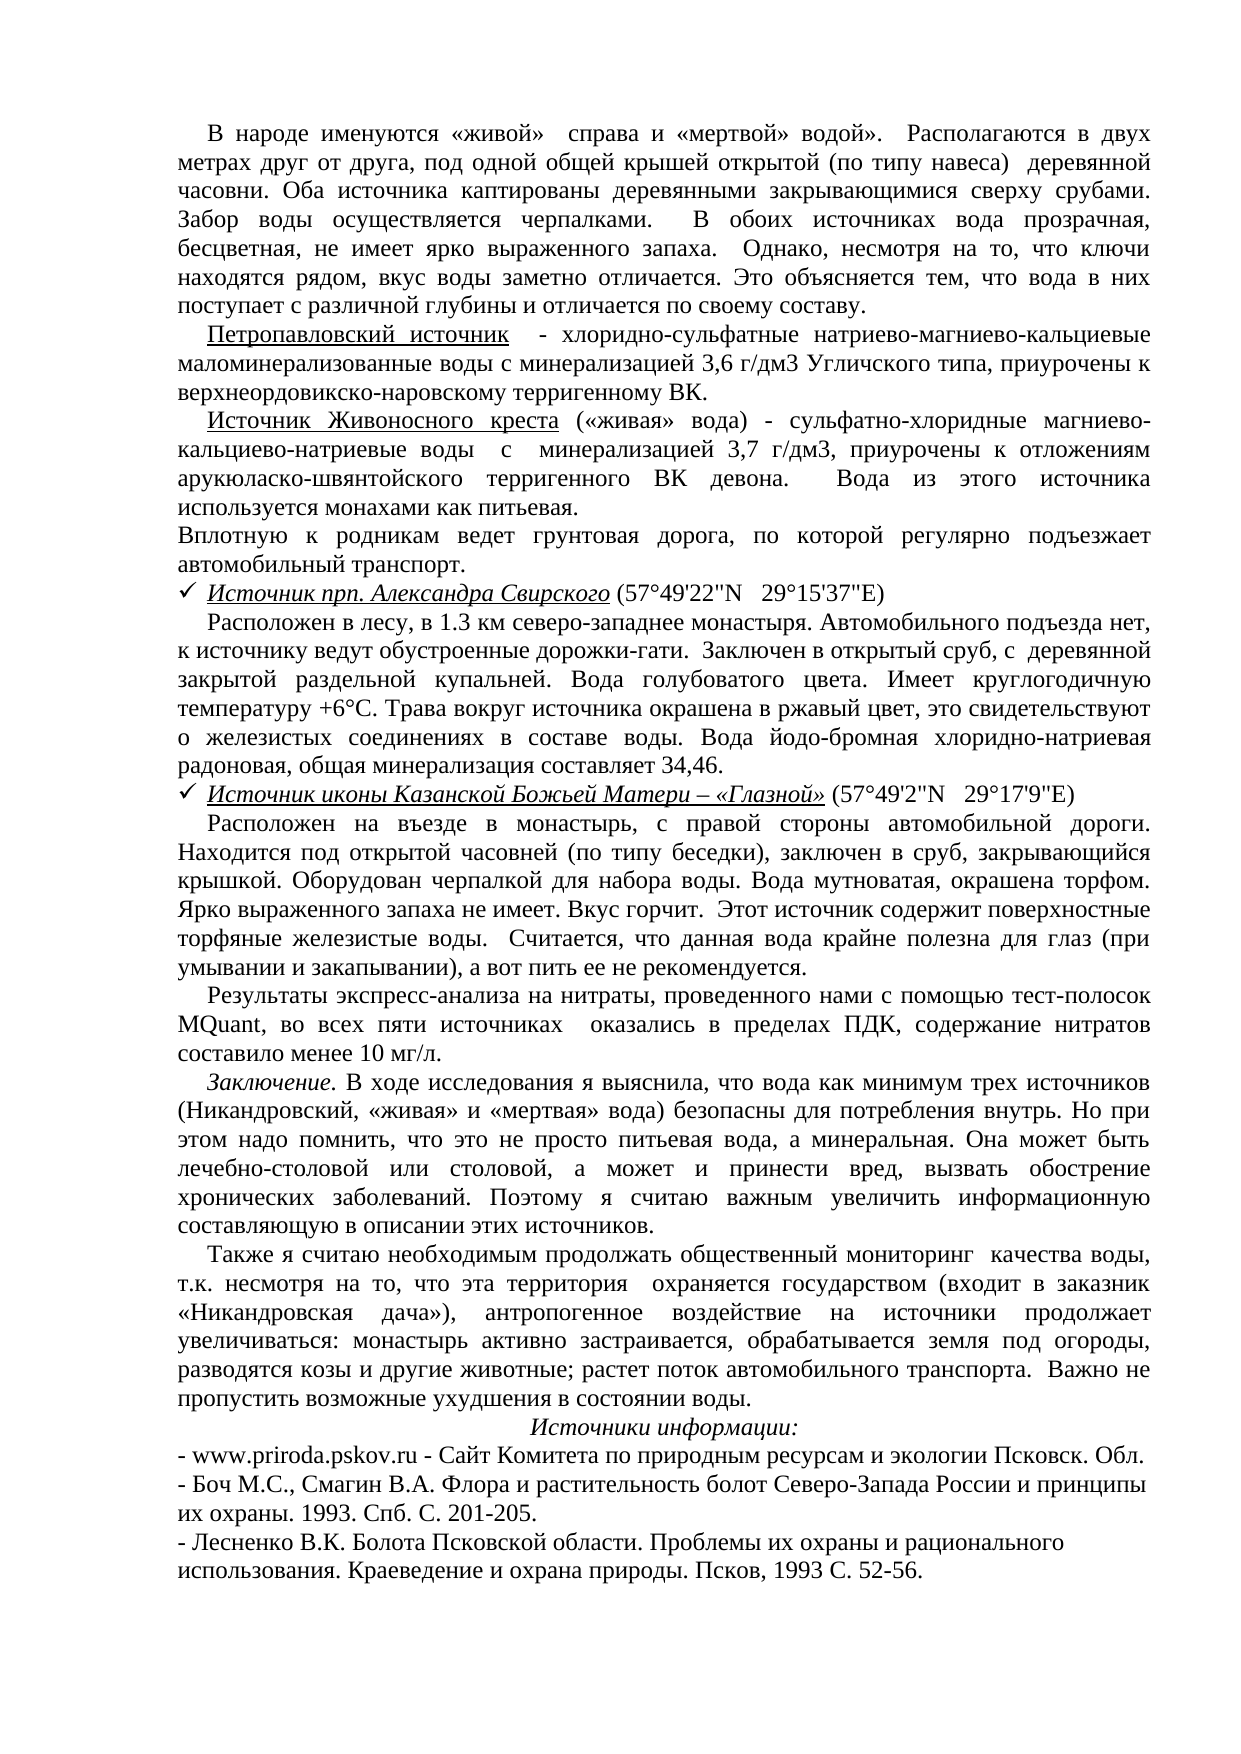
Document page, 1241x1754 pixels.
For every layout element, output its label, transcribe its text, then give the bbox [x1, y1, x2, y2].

text В народе именуются «живой» справа и «мертвой» водой». Располагаются в двух метрах друг от друга, под одной общей крышей открытой (по типу навеса) деревянной часовни. Оба источника каптированы деревянными закрывающимися сверху срубами. Забор воды осуществляется черпалками. В обоих источниках вода прозрачная, бесцветная, не имеет ярко выраженного запаха. Однако, несмотря на то, что ключи находятся рядом, вкус воды заметно отличается. Это объясняется тем, что вода в них поступает с различной глубины и отличается по своему составу. [177, 118, 1152, 319]
text Результаты экспресс-анализа на нитраты, проведенного нами с помощью тест-полосок MQuant, во всех пяти источниках оказались в пределах ПДК, содержание нитратов составило менее 10 мг/л. [177, 981, 1152, 1067]
text - Лесненко В.К. Болота Псковской области. Проблемы их охраны и рационального использования. Краеведение и охрана природы. Псков, 1993 С. 52-56. [177, 1527, 1152, 1584]
text - Боч М.С., Смагин В.А. Флора и растительность болот Северо-Запада России и принципы их охраны. 1993. Спб. С. 201-205. [177, 1469, 1152, 1527]
text Источники информации: [177, 1412, 1152, 1441]
text Также я считаю необходимым продолжать общественный мониторинг качества воды, т.к. несмотря на то, что эта территория охраняется государством (входит в заказник «Никандровская дача»), антропогенное воздействие на источники продолжает увеличиваться: монастырь активно застраивается, обрабатывается земля под огороды, разводятся козы и другие животные; растет поток автомобильного транспорта. Важно не пропустить возможные ухудшения в состоянии воды. [177, 1239, 1152, 1412]
text - www.priroda.pskov.ru - Сайт Комитета по природным ресурсам и экологии Псковск. Обл. [177, 1441, 1152, 1469]
text Расположен в лесу, в 1.3 км северо-западнее монастыря. Автомобильного подъезда нет, к источнику ведут обустроенные дорожки-гати. Заключен в открытый сруб, с деревянной закрытой раздельной купальней. Вода голубоватого цвета. Имеет круглогодичную температуру +6°C. Трава вокруг источника окрашена в ржавый цвет, это свидетельствуют о железистых соединениях в составе воды. Вода йодо-бромная хлоридно-натриевая радоновая, общая минерализация составляет 34,46. [177, 607, 1152, 779]
text Вплотную к родникам ведет грунтовая дорога, по которой регулярно подъезжает автомобильный транспорт. [177, 521, 1152, 578]
list Источник прп. Александра Свирского (57°49'22"N 29°15'37"E) [177, 578, 1152, 607]
text Заключение. В ходе исследования я выяснила, что вода как минимум трех источников (Никандровский, «живая» и «мертвая» вода) безопасны для потребления внутрь. Но при этом надо помнить, что это не просто питьевая вода, а минеральная. Она может быть лечебно-столовой или столовой, а может и принести вред, вызвать обострение хронических заболеваний. Поэтому я считаю важным увеличить информационную составляющую в описании этих источников. [177, 1067, 1152, 1239]
text Источник Живоносного креста («живая» вода) - сульфатно-хлоридные магниево-кальциево-натриевые воды с минерализацией 3,7 г/дм3, приурочены к отложениям арукюласко-швянтойского терригенного ВК девона. Вода из этого источника используется монахами как питьевая. [177, 406, 1152, 521]
text Расположен на въезде в монастырь, с правой стороны автомобильной дороги. Находится под открытой часовней (по типу беседки), заключен в сруб, закрывающийся крышкой. Оборудован черпалкой для набора воды. Вода мутноватая, окрашена торфом. Ярко выраженного запаха не имеет. Вкус горчит. Этот источник содержит поверхностные торфяные железистые воды. Считается, что данная вода крайне полезна для глаз (при умывании и закапывании), а вот пить ее не рекомендуется. [177, 808, 1152, 981]
text Петропавловский источник - хлоридно-сульфатные натриево-магниево-кальциевые маломинерализованные воды с минерализацией 3,6 г/дм3 Угличского типа, приурочены к верхнеордовикско-наровскому терригенному ВК. [177, 319, 1152, 406]
list Источник иконы Казанской Божьей Матери – «Глазной» (57°49'2"N 29°17'9"E) [177, 779, 1152, 808]
